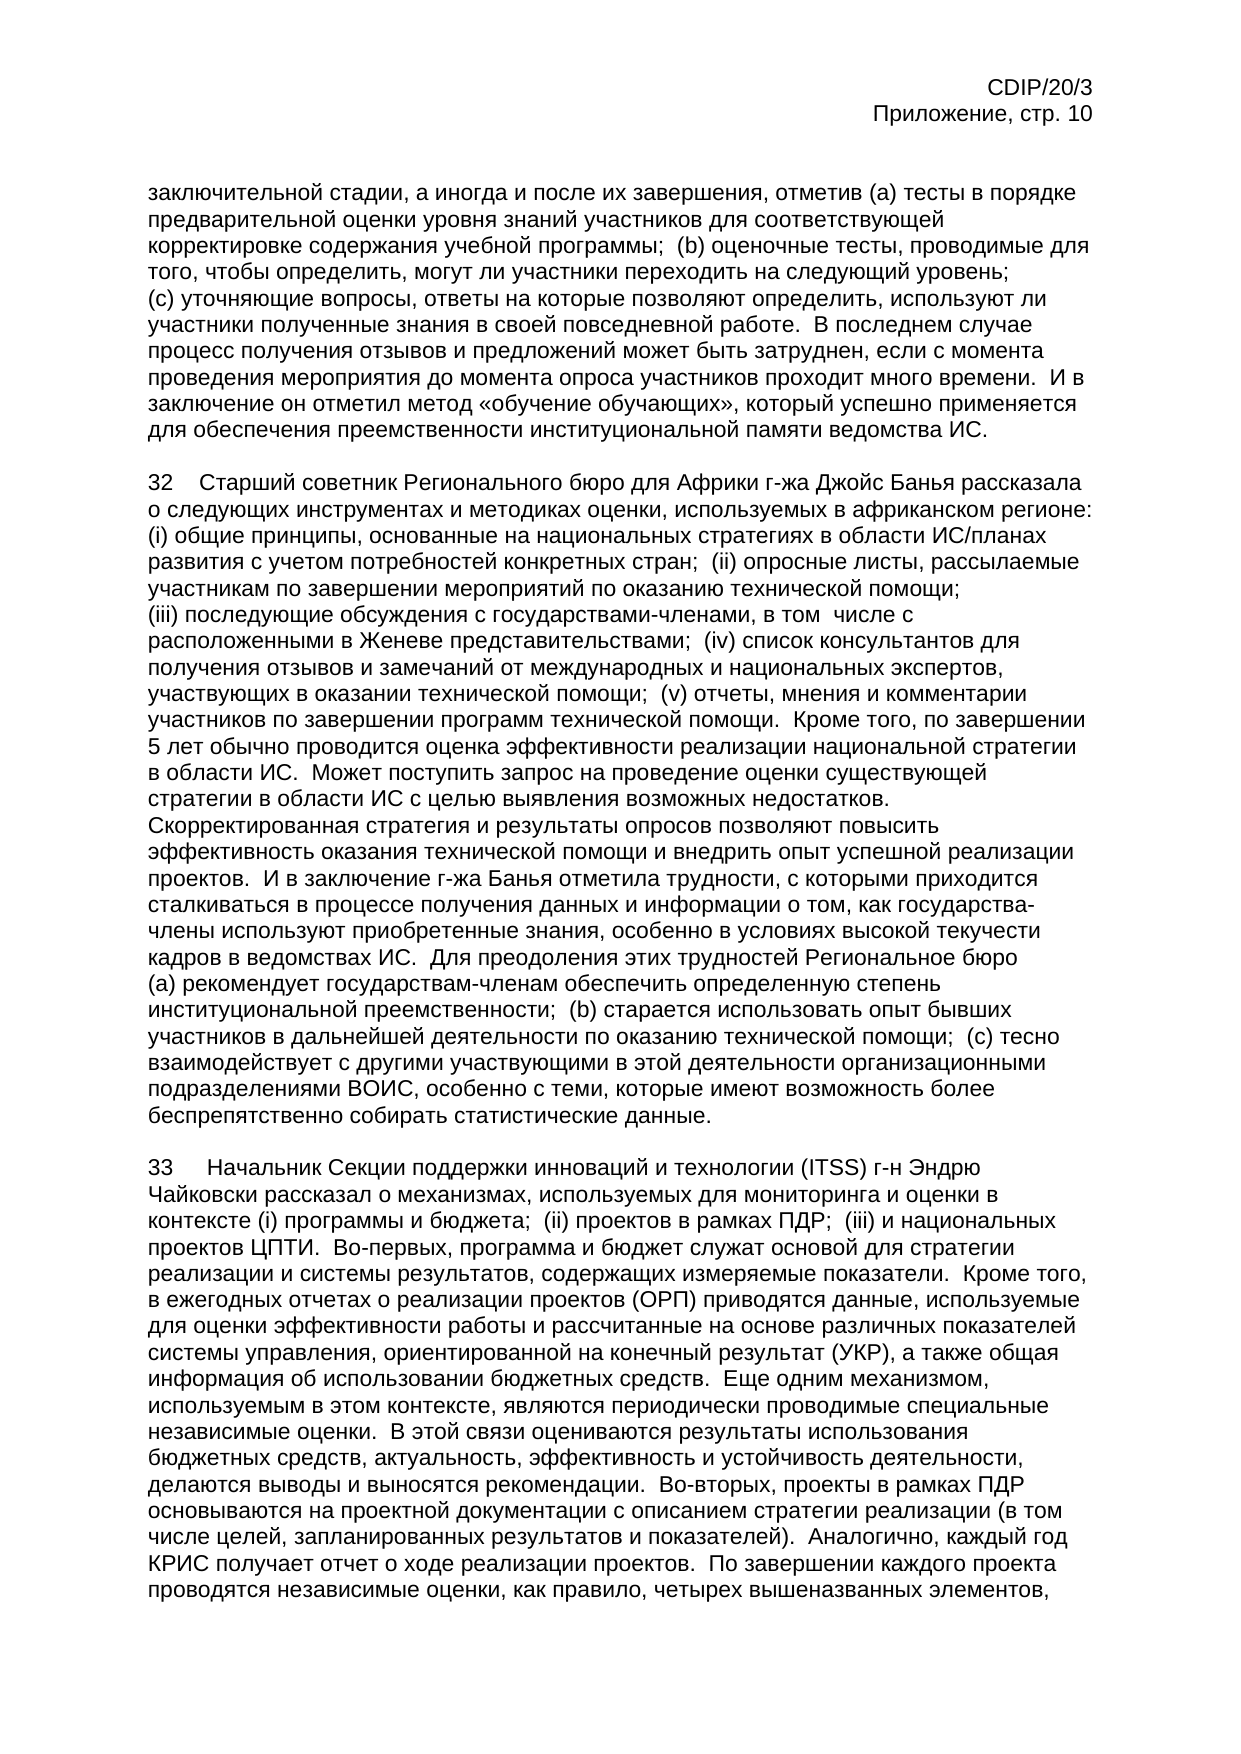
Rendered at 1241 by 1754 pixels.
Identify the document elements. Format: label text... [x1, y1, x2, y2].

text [148, 1154, 1093, 1602]
text Старший советник Регионального бюро для Африки г-жа Джойс Банья рассказала о следующих инструментах и методиках оценки, используемых в африканском регионе: (i) общие принципы, основанные на национальных стратегиях в области ИС/планах развития с учетом потребностей конкретных стран; (ii) опросные листы, рассылаемые участникам по завершении мероприятий по оказанию технической помощи; (iii) последующие обсуждения с государствами-членами, в том числе с расположенными в Женеве представительствами; (iv) список консультантов для получения отзывов и замечаний от международных и национальных экспертов, участвующих в оказании технической помощи; (v) отчеты, мнения и комментарии участников по завершении программ технической помощи. Кроме того, по завершении 5 лет обычно проводится оценка эффективности реализации национальной стратегии в области ИС. Может поступить запрос на проведение оценки существующей стратегии в области ИС с целью выявления возможных недостатков. Скорректированная стратегия и результаты опросов позволяют повысить эффективность оказания технической помощи и внедрить опыт успешной реализации проектов. И в заключение г-жа Банья отметила трудности, с которыми приходится сталкиваться в процессе получения данных и информации о том, как государства-члены используют приобретенные знания, особенно в условиях высокой текучести кадров в ведомствах ИС. Для преодоления этих трудностей Региональное бюро (а) рекомендует государствам-членам обеспечить определенную степень институциональной преемственности; (b) старается использовать опыт бывших участников в дальнейшей деятельности по оказанию технической помощи; (c) тесно взаимодействует с другими участвующими в этой деятельности организационными подразделениями ВОИС, особенно с теми, которые имеют возможность более беспрепятственно собирать статистические данные. [148, 469, 1093, 1128]
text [148, 179, 1093, 443]
